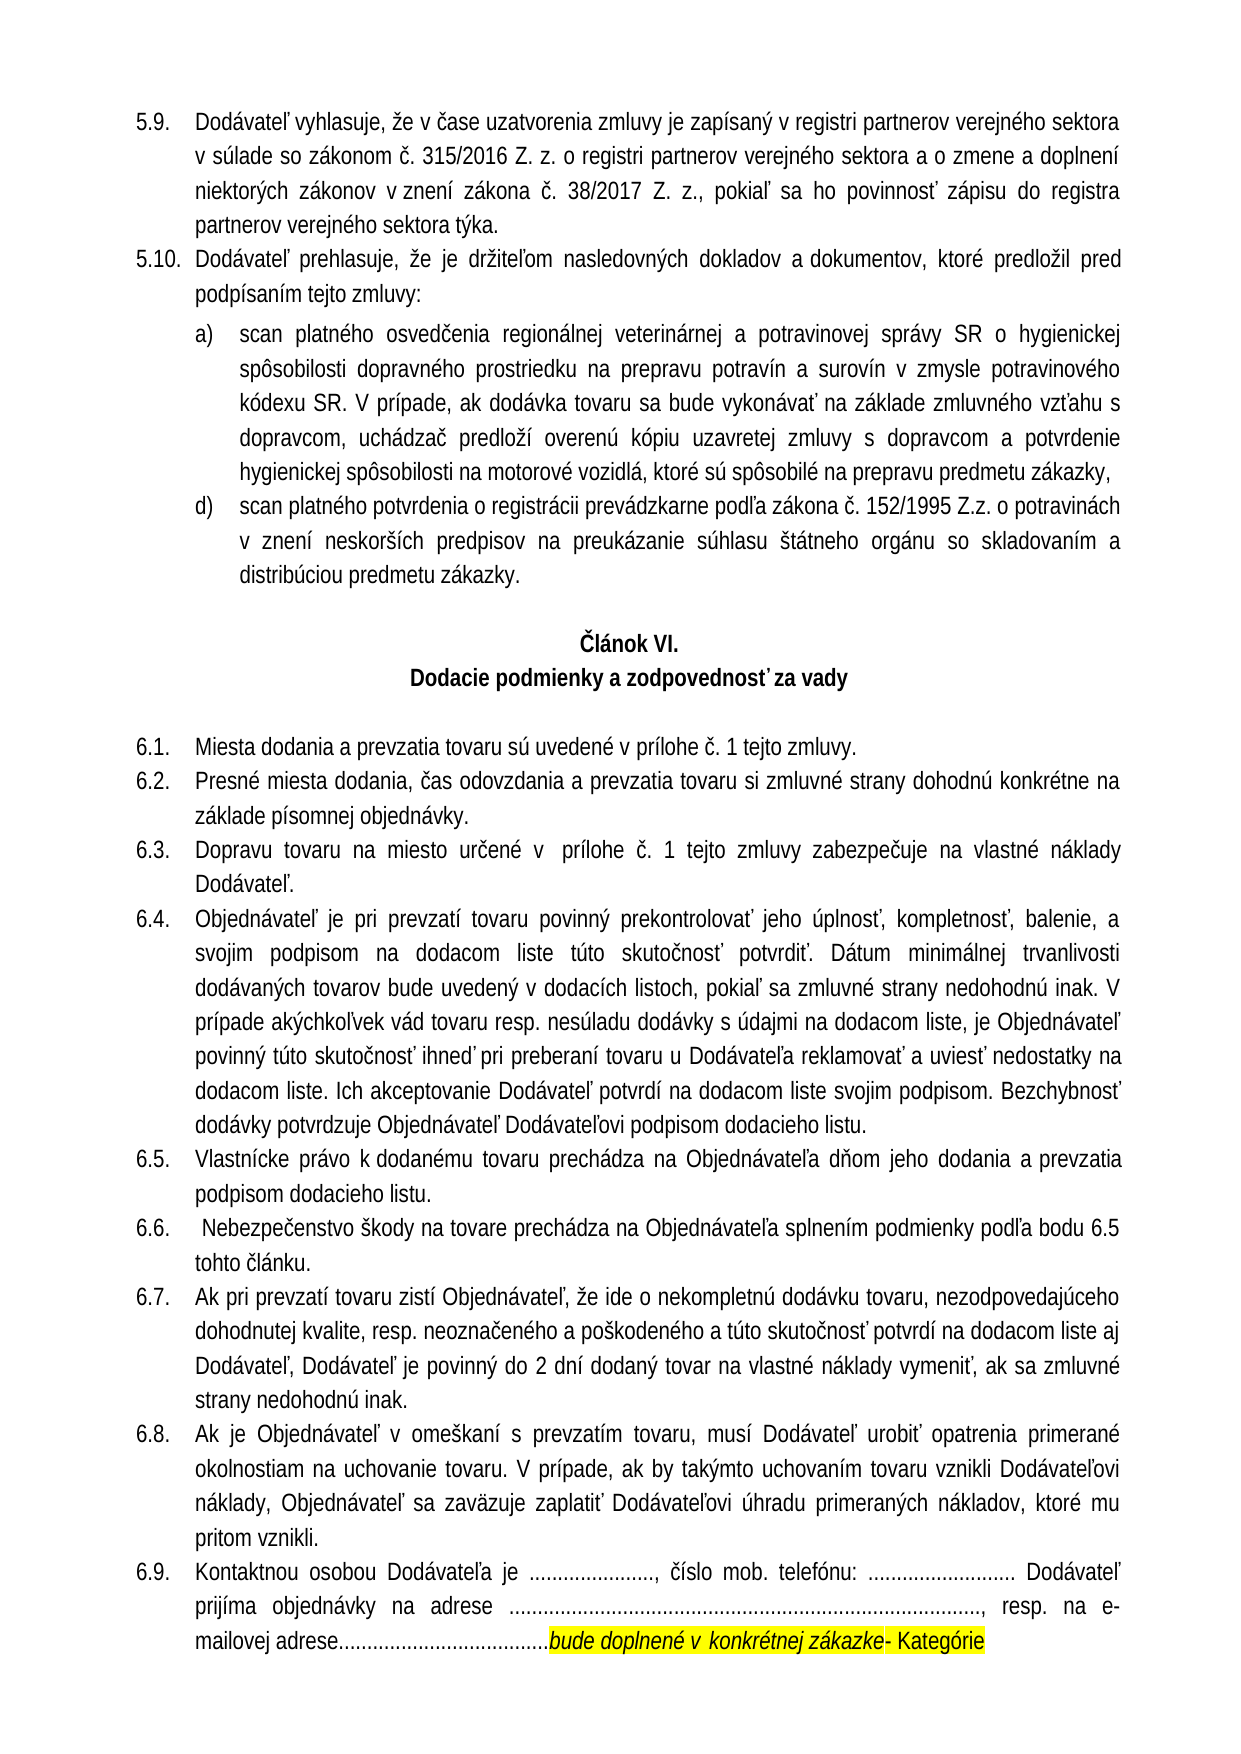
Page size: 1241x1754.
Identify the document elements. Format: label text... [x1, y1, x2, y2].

list Presné miesta dodania, čas odovzdania a prevzatia tovaru si zmluvné strany dohodnú konkrétne na základe písomnej objednávky. [136, 766, 1122, 829]
list a) scan platného osvedčenia regionálnej veterinárnej a potravinovej správy SR o hygienickej spôsobilosti dopravného prostriedku na prepravu potravín a surovín v zmysle potravinového kódexu SR. V prípade, ak dodávka tovaru sa bude vykonávať na základe zmluvného vzťahu s dopravcom, uchádzač predloží overenú kópiu uzavretej zmluvy s dopravcom a potvrdenie hygienickej spôsobilosti na motorové vozidlá, ktoré sú spôsobilé na prepravu predmetu zákazky, [195, 319, 1122, 486]
list Dodávateľ prehlasuje, že je držiteľom nasledovných dokladov a dokumentov, ktoré predložil pred podpísaním tejto zmluvy: [136, 244, 1122, 307]
list Ak pri prevzatí tovaru zistí Objednávateľ, že ide o nekompletnú dodávku tovaru, nezodpovedajúceho dohodnutej kvalite, resp. neoznačeného a poškodeného a túto skutočnosť potvrdí na dodacom liste aj Dodávateľ, Dodávateľ je povinný do 2 dní dodaný tovar na vlastné náklady vymeniť, ak sa zmluvné strany nedohodnú inak. [136, 1282, 1122, 1414]
text Dodacie podmienky a zodpovednosť za vady [136, 663, 1122, 692]
list Ak je Objednávateľ v omeškaní s prevzatím tovaru, musí Dodávateľ urobiť opatrenia primerané okolnostiam na uchovanie tovaru. V prípade, ak by takýmto uchovaním tovaru vznikli Dodávateľovi náklady, Objednávateľ sa zaväzuje zaplatiť Dodávateľovi úhradu primeraných nákladov, ktoré mu pritom vznikli. [136, 1419, 1122, 1551]
text Článok VI. [136, 629, 1122, 657]
list Miesta dodania a prevzatia tovaru sú uvedené v prílohe č. 1 tejto zmluvy. [136, 732, 1122, 761]
list Nebezpečenstvo škody na tovare prechádza na Objednávateľa splnením podmienky podľa bodu 6.5 tohto článku. [136, 1213, 1122, 1276]
list Dodávateľ vyhlasuje, že v čase uzatvorenia zmluvy je zapísaný v registri partnerov verejného sektora v súlade so zákonom č. 315/2016 Z. z. o registri partnerov verejného sektora a o zmene a doplnení niektorých zákonov v znení zákona č. 38/2017 Z. z., pokiaľ sa ho povinnosť zápisu do registra partnerov verejného sektora týka. [136, 107, 1122, 239]
list Dopravu tovaru na miesto určené v prílohe č. 1 tejto zmluvy zabezpečuje na vlastné náklady Dodávateľ. [136, 835, 1122, 898]
list Vlastnícke právo k dodanému tovaru prechádza na Objednávateľa dňom jeho dodania a prevzatia podpisom dodacieho listu. [136, 1144, 1122, 1207]
list Kontaktnou osobou Dodávateľa je ......................, číslo mob. telefónu: .......................... Dodávateľ prijíma objednávky na adrese ..................................................................................., resp. na e-mailovej adrese.....................................bude doplnené v konkrétnej zákazke- Kategórie [136, 1557, 1122, 1654]
list d) scan platného potvrdenia o registrácii prevádzkarne podľa zákona č. 152/1995 Z.z. o potravinách v znení neskorších predpisov na preukázanie súhlasu štátneho orgánu so skladovaním a distribúciou predmetu zákazky. [195, 491, 1122, 589]
list Objednávateľ je pri prevzatí tovaru povinný prekontrolovať jeho úplnosť, kompletnosť, balenie, a svojim podpisom na dodacom liste túto skutočnosť potvrdiť. Dátum minimálnej trvanlivosti dodávaných tovarov bude uvedený v dodacích listoch, pokiaľ sa zmluvné strany nedohodnú inak. V prípade akýchkoľvek vád tovaru resp. nesúladu dodávky s údajmi na dodacom liste, je Objednávateľ povinný túto skutočnosť ihneď pri preberaní tovaru u Dodávateľa reklamovať a uviesť nedostatky na dodacom liste. Ich akceptovanie Dodávateľ potvrdí na dodacom liste svojim podpisom. Bezchybnosť dodávky potvrdzuje Objednávateľ Dodávateľovi podpisom dodacieho listu. [136, 904, 1122, 1139]
